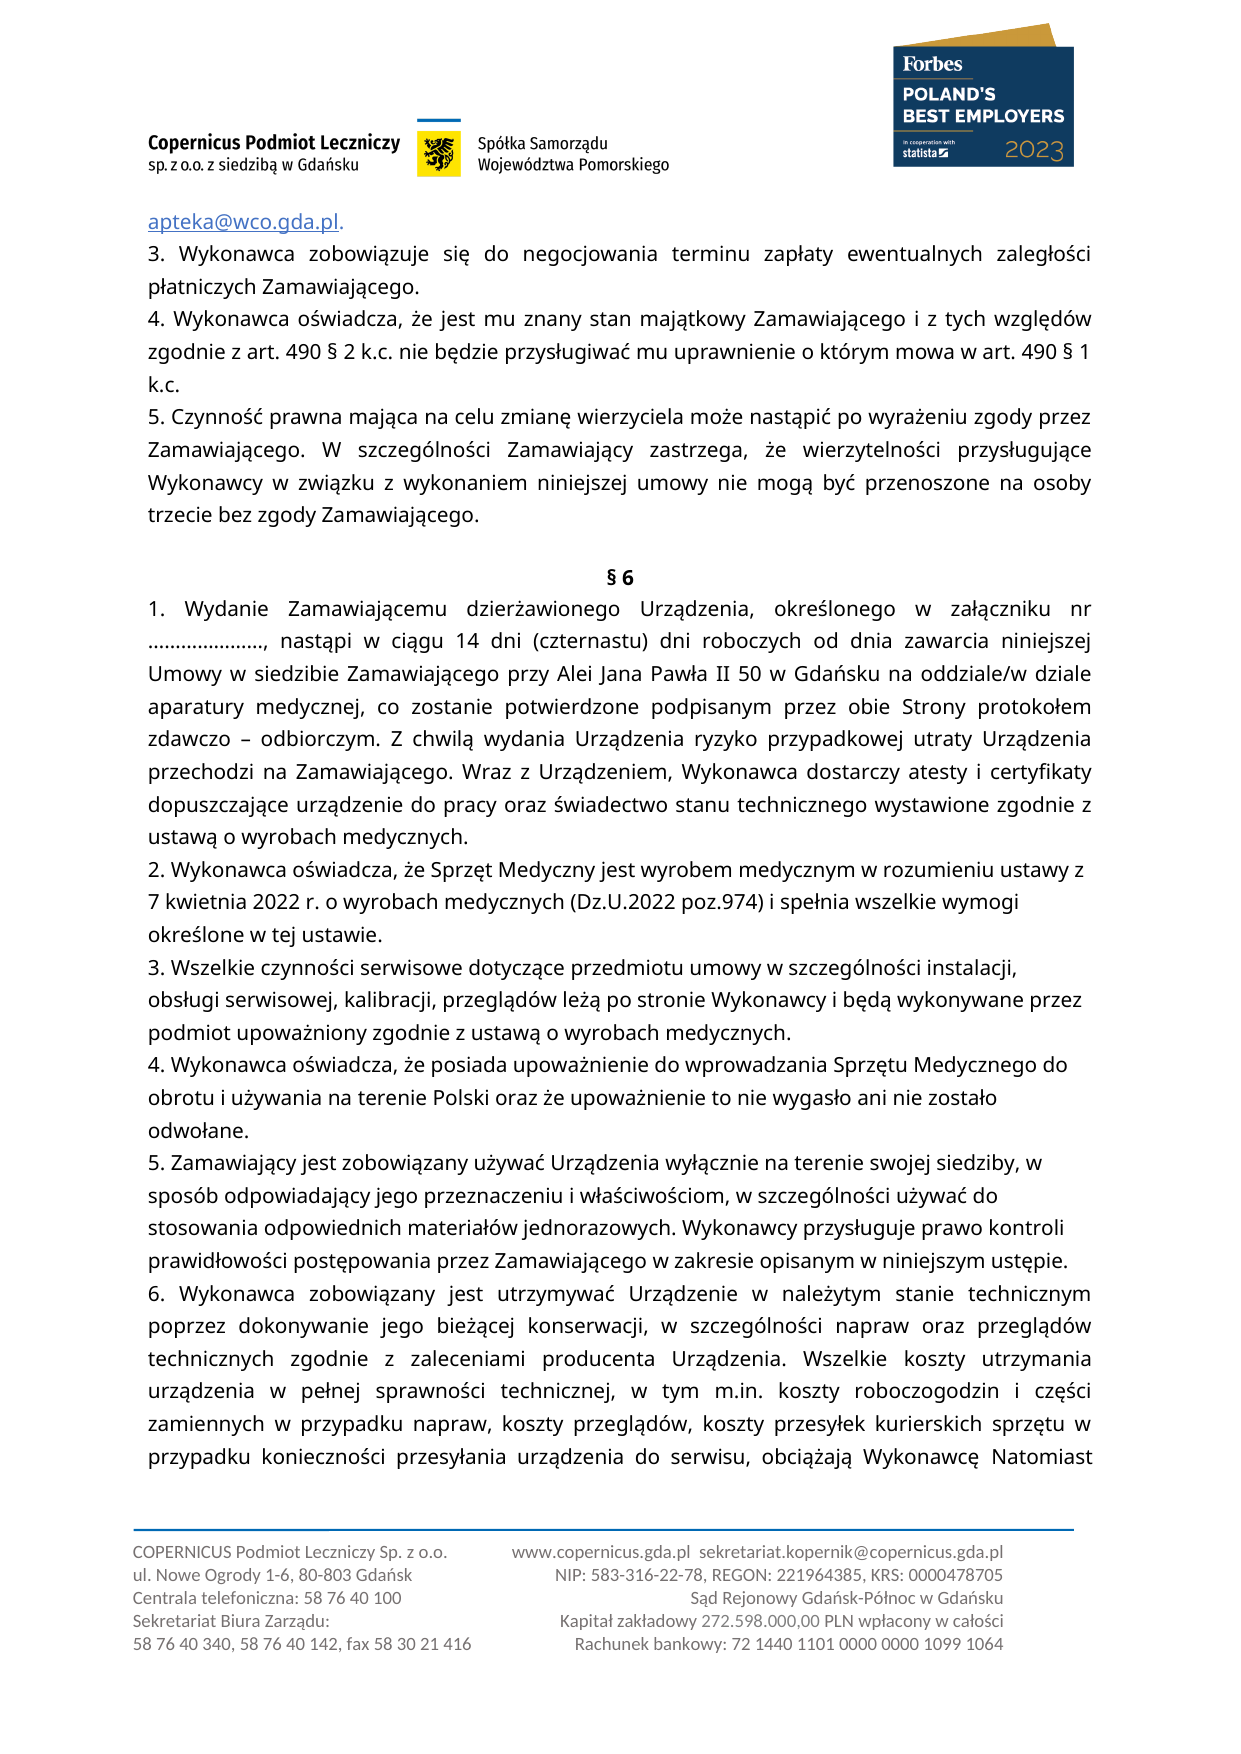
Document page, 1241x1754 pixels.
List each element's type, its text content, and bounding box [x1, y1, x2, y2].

text 5. Zamawiający jest zobowiązany używać Urządzenia wyłącznie na terenie swojej siedziby, w sposób odpowiadający jego przeznaczeniu i właściwościom, w szczególności używać do stosowania odpowiednich materiałów jednorazowych. Wykonawcy przysługuje prawo kontroli prawidłowości postępowania przez Zamawiającego w zakresie opisanym w niniejszym ustępie. [148, 1148, 1093, 1274]
text apteka@wco.gda.pl. [148, 207, 1093, 235]
text 3. Wszelkie czynności serwisowe dotyczące przedmiotu umowy w szczególności instalacji, obsługi serwisowej, kalibracji, przeglądów leżą po stronie Wykonawcy i będą wykonywane przez podmiot upoważniony zgodnie z ustawą o wyrobach medycznych. [148, 953, 1093, 1046]
text 4. Wykonawca oświadcza, że posiada upoważnienie do wprowadzania Sprzętu Medycznego do obrotu i używania na terenie Polski oraz że upoważnienie to nie wygasło ani nie zostało odwołane. [148, 1051, 1093, 1144]
text 3. Wykonawca zobowiązuje się do negocjowania terminu zapłaty ewentualnych zaległości płatniczych Zamawiającego. [148, 239, 1093, 300]
text 2. Wykonawca oświadcza, że Sprzęt Medyczny jest wyrobem medycznym w rozumieniu ustawy z 7 kwietnia 2022 r. o wyrobach medycznych (Dz.U.2022 poz.974) i spełnia wszelkie wymogi określone w tej ustawie. [148, 855, 1093, 948]
text § 6 [148, 563, 1093, 592]
text 4. Wykonawca oświadcza, że jest mu znany stan majątkowy Zamawiającego i z tych względów zgodnie z art. 490 § 2 k.c. nie będzie przysługiwać mu uprawnienie o którym mowa w art. 490 § 1 k.c. [148, 304, 1093, 398]
text 5. Czynność prawna mająca na celu zmianę wierzyciela może nastąpić po wyrażeniu zgody przez Zamawiającego. W szczególności Zamawiający zastrzega, że wierzytelności przysługujące Wykonawcy w związku z wykonaniem niniejszej umowy nie mogą być przenoszone na osoby trzecie bez zgody Zamawiającego. [148, 402, 1093, 529]
text 1. Wydanie Zamawiającemu dzierżawionego Urządzenia, określonego w załączniku nr …………………, nastąpi w ciągu 14 dni (czternastu) dni roboczych od dnia zawarcia niniejszej Umowy w siedzibie Zamawiającego przy Alei Jana Pawła II 50 w Gdańsku na oddziale/w dziale aparatury medycznej, co zostanie potwierdzone podpisanym przez obie Strony protokołem zdawczo – odbiorczym. Z chwilą wydania Urządzenia ryzyko przypadkowej utraty Urządzenia przechodzi na Zamawiającego. Wraz z Urządzeniem, Wykonawca dostarczy atesty i certyfikaty dopuszczające urządzenie do pracy oraz świadectwo stanu technicznego wystawione zgodnie z ustawą o wyrobach medycznych. [148, 594, 1093, 851]
picture [893, 23, 1074, 167]
picture [147, 118, 672, 178]
